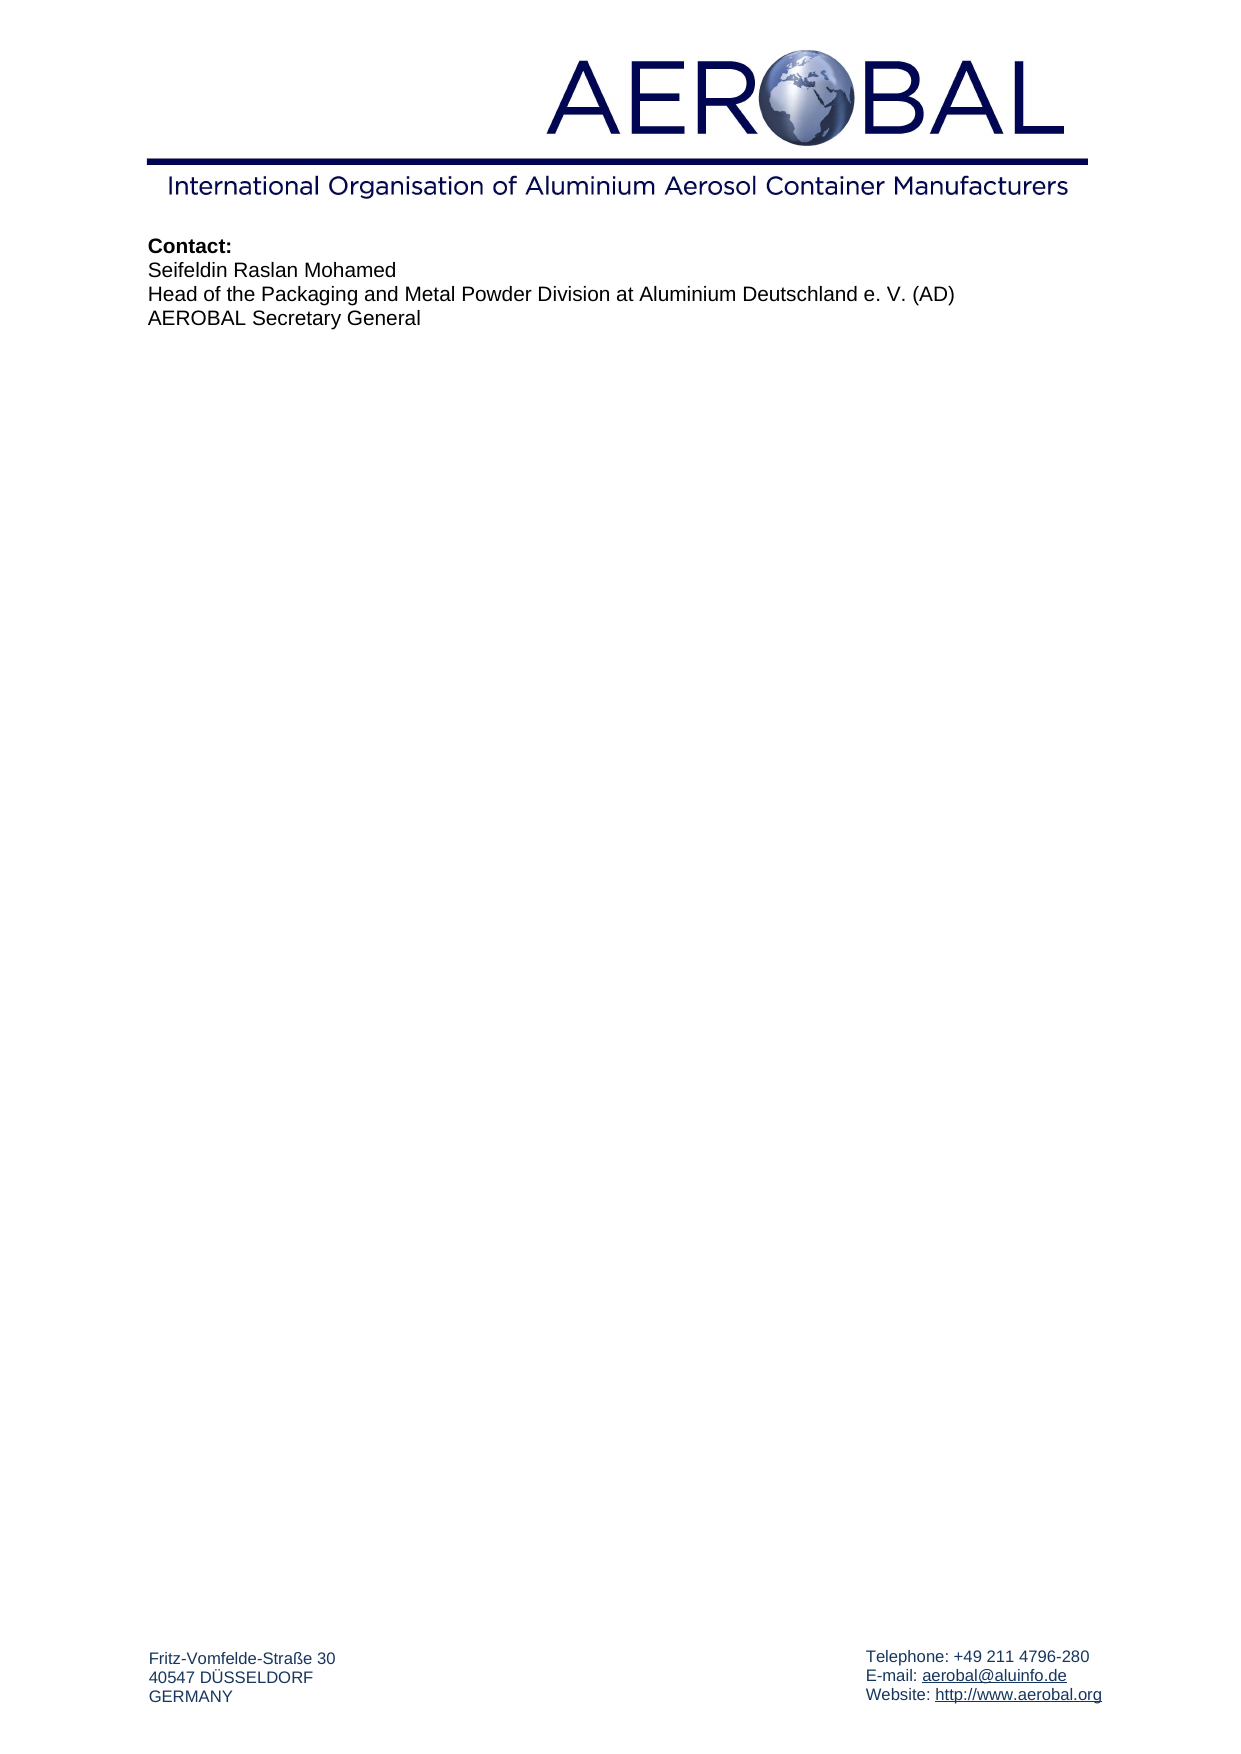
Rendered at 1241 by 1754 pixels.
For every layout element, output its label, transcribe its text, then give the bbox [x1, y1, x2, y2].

picture [146, 33, 1088, 214]
text Contact: [148, 233, 1093, 257]
text AEROBAL Secretary General [148, 305, 1093, 329]
text Head of the Packaging and Metal Powder Division at Aluminium Deutschland e. V. (AD) [148, 281, 1093, 305]
text Seifeldin Raslan Mohamed [148, 257, 1093, 281]
